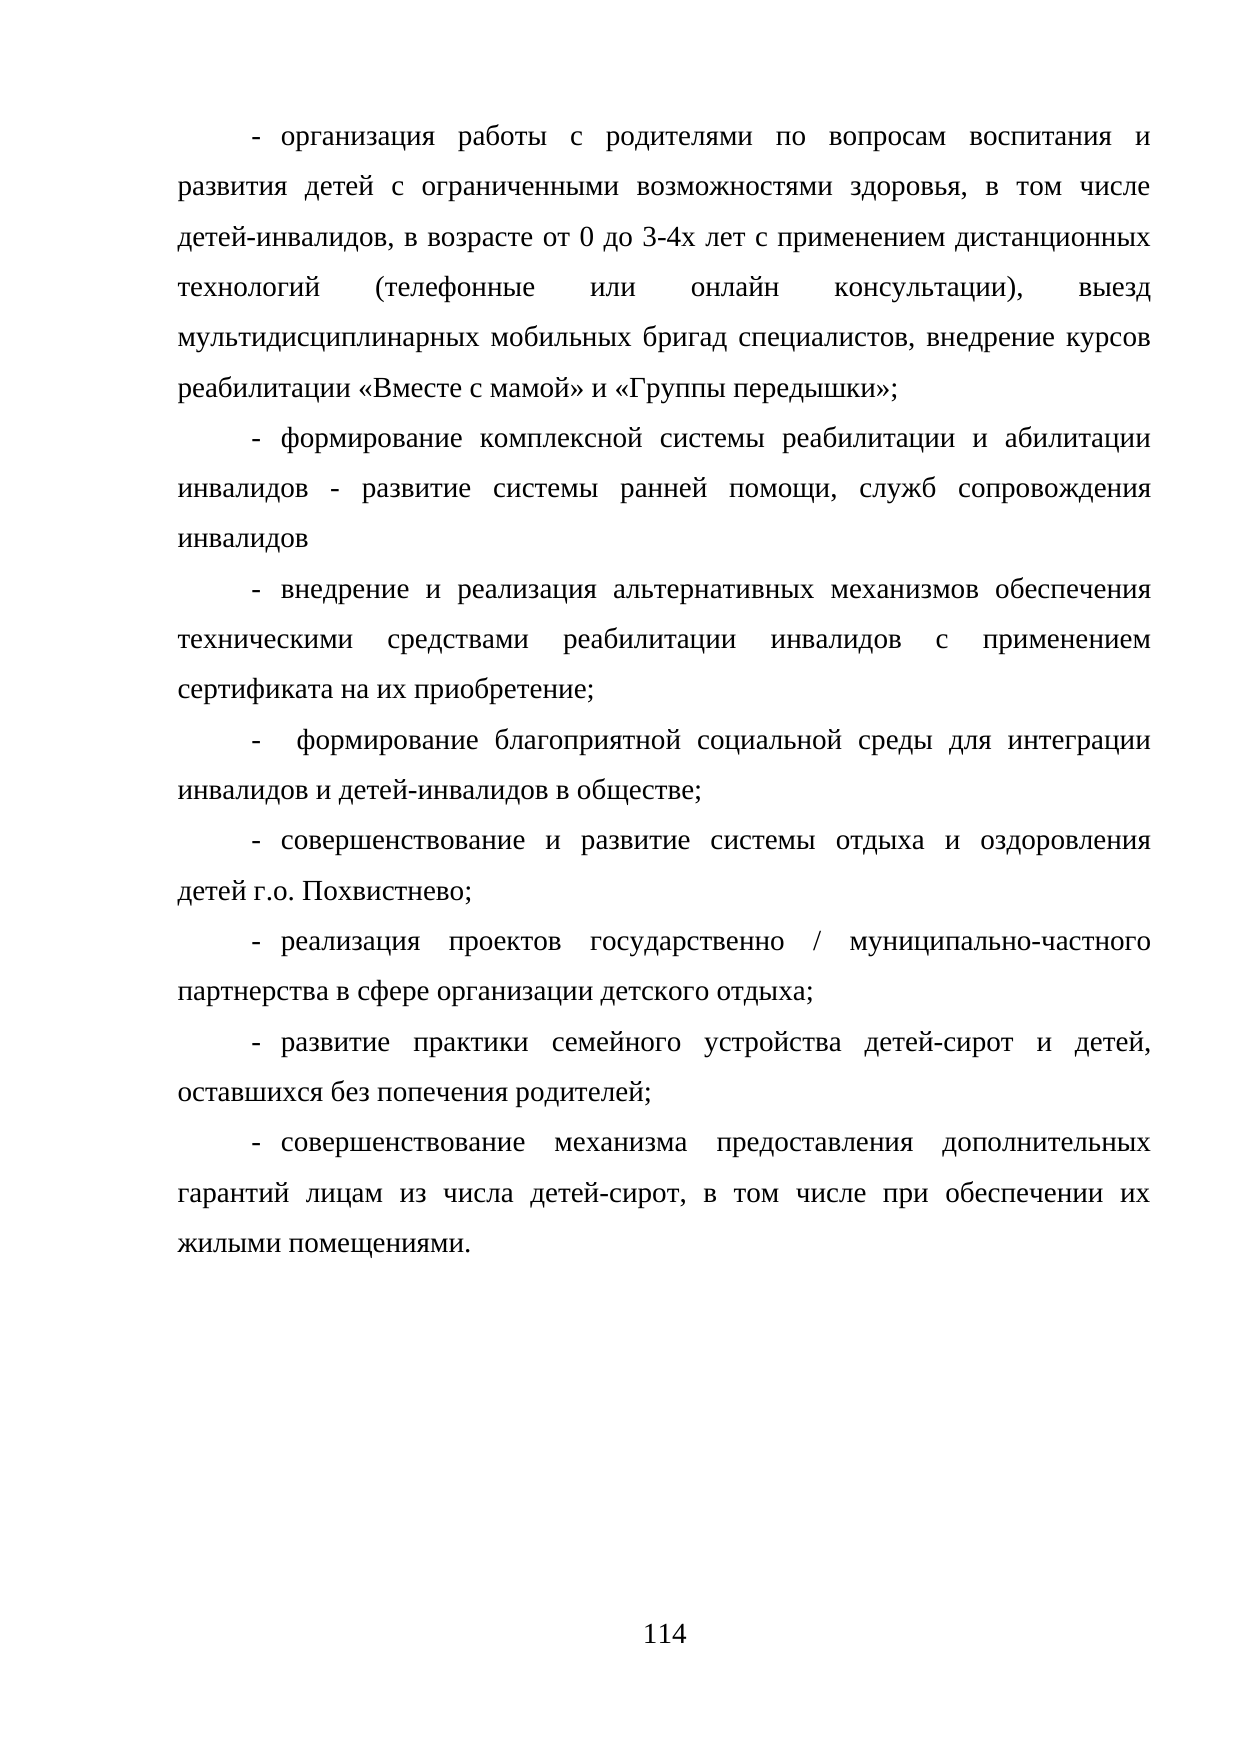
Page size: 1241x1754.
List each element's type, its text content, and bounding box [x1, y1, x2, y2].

list организация работы с родителями по вопросам воспитания и развития детей с ограниченными возможностями здоровья, в том числе детей-инвалидов, в возрасте от 0 до 3-4х лет с применением дистанционных технологий (телефонные или онлайн консультации), выезд мультидисциплинарных мобильных бригад специалистов, внедрение курсов реабилитации «Вместе с мамой» и «Группы передышки»; [177, 118, 1152, 403]
list формирование благоприятной социальной среды для интеграции инвалидов и детей-инвалидов в обществе; [177, 722, 1152, 806]
list развитие практики семейного устройства детей-сирот и детей, оставшихся без попечения родителей; [177, 1024, 1152, 1108]
list совершенствование и развитие системы отдыха и оздоровления детей г.о. Похвистнево; [177, 822, 1152, 906]
list совершенствование механизма предоставления дополнительных гарантий лицам из числа детей-сирот, в том числе при обеспечении их жилыми помещениями. [177, 1124, 1152, 1258]
list реализация проектов государственно / муниципально-частного партнерства в сфере организации детского отдыха; [177, 923, 1152, 1007]
list формирование комплексной системы реабилитации и абилитации инвалидов - развитие системы ранней помощи, служб сопровождения инвалидов [177, 420, 1152, 554]
list внедрение и реализация альтернативных механизмов обеспечения техническими средствами реабилитации инвалидов с применением сертификата на их приобретение; [177, 571, 1152, 705]
